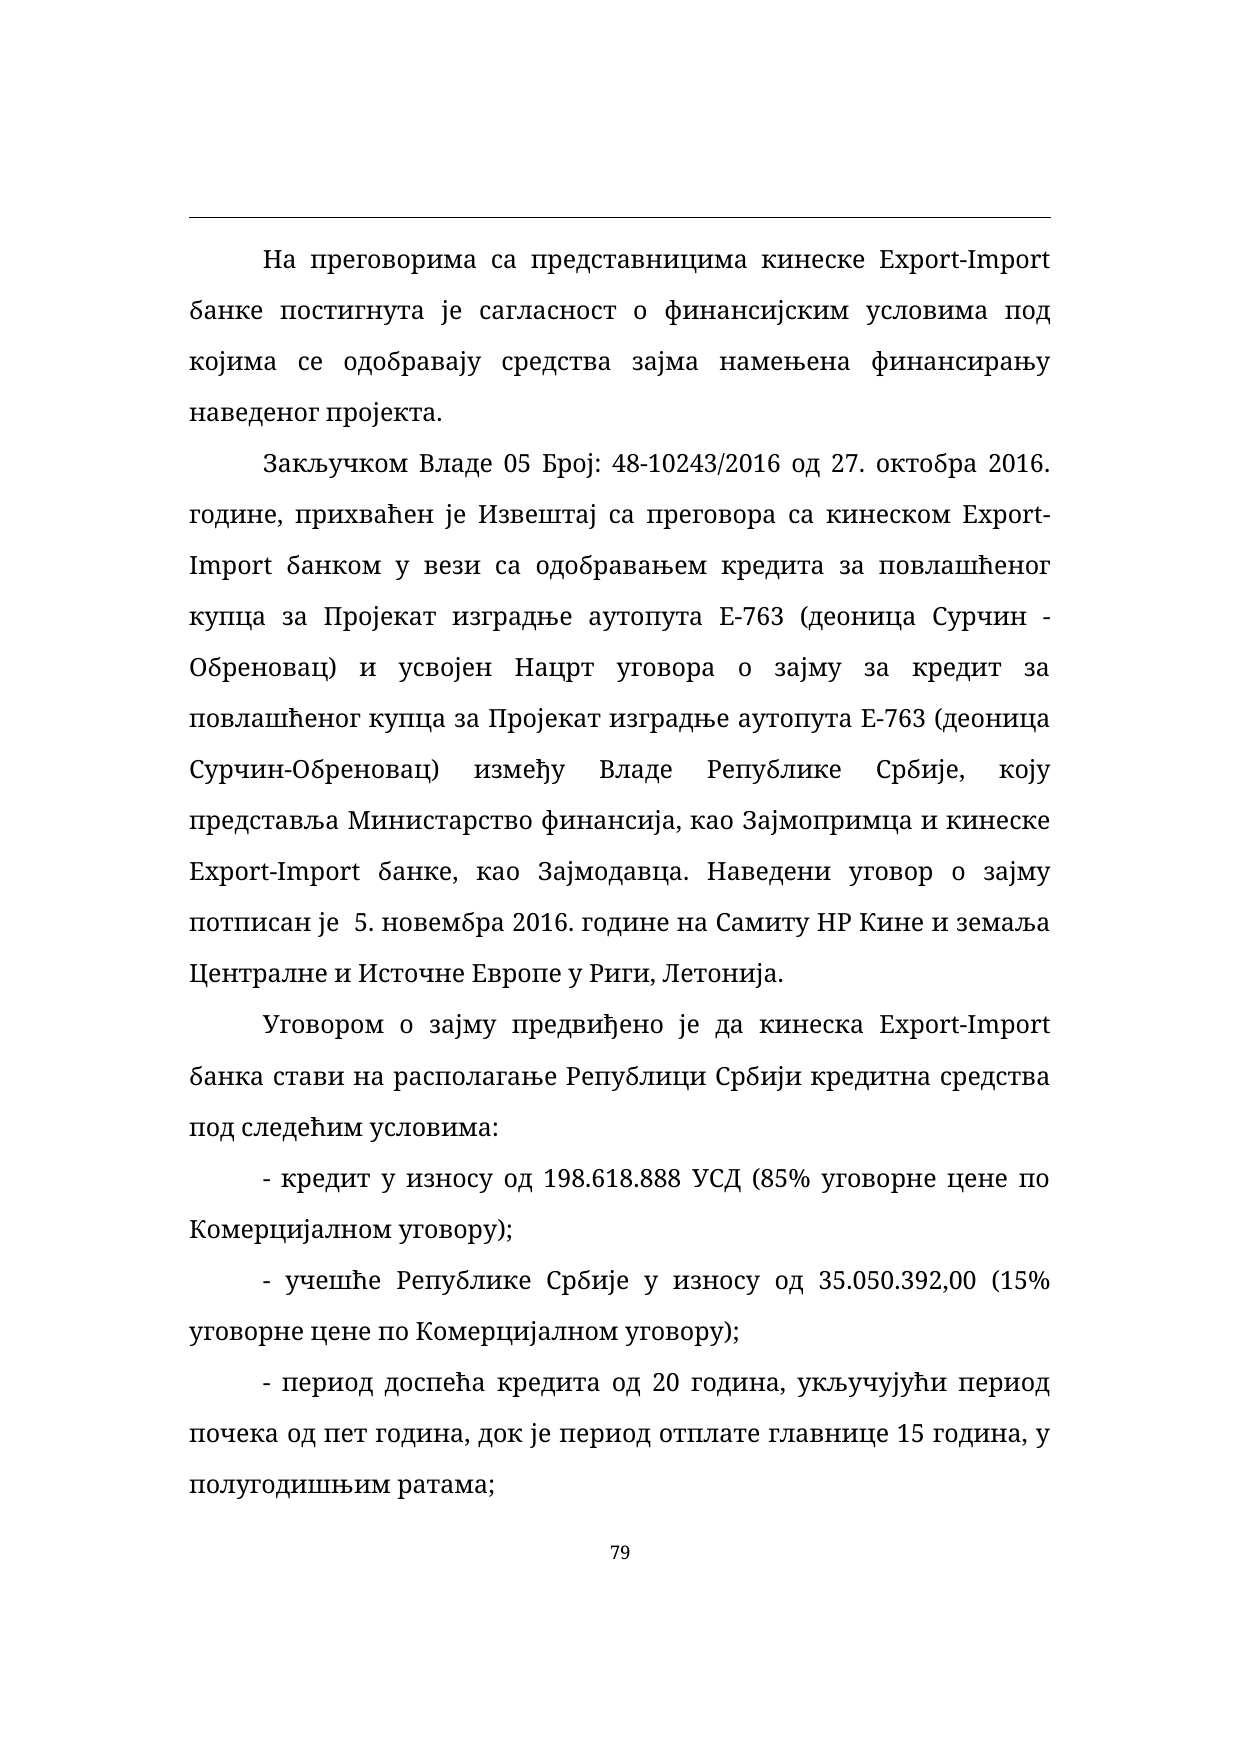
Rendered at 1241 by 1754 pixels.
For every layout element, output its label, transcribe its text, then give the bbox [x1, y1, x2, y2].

text - учешће Републике Србије у износу од 35.050.392,00 (15% уговорне цене по Комерцијалном уговору); [189, 1262, 1051, 1347]
text Уговором о зајму предвиђено је да кинеска Export-Import банка стави на располагање Републици Србији кредитна средства под следећим условима: [189, 1007, 1051, 1143]
text Закључком Владе 05 Број: 48-10243/2016 од 27. октобра 2016. године, прихваћен је Извештај са преговора са кинеском Export-Import банком у вези са одобравањем кредита за повлашћеног купца за Пројекат изградње аутопута Е-763 (деоница Сурчин - Обреновац) и усвојен Нацрт уговора о зајму за кредит за повлашћеног купца за Пројекат изградње аутопута Е-763 (деоница Сурчин-Обреновац) између Владе Републике Србије, коју представља Министарство финансија, као Зајмопримца и кинеске Export-Import банке, као Зајмодавца. Наведени уговор о зајму потписан је 5. новембра 2016. године на Самиту НР Кине и земаља Централне и Источне Европе у Риги, Летонија. [189, 446, 1051, 990]
text - период доспећа кредита од 20 година, укључујући период почека од пет година, док је период отплате главнице 15 година, у полугодишњим ратама; [189, 1364, 1051, 1501]
text - кредит у износу од 198.618.888 УСД (85% уговорне цене по Комерцијалном уговору); [189, 1160, 1051, 1245]
text На преговорима са представницима кинеске Export-Import банке постигнута је сагласност о финансијским условима под којима се одобравају средства зајма намењена финансирању наведеног пројекта. [189, 241, 1051, 429]
